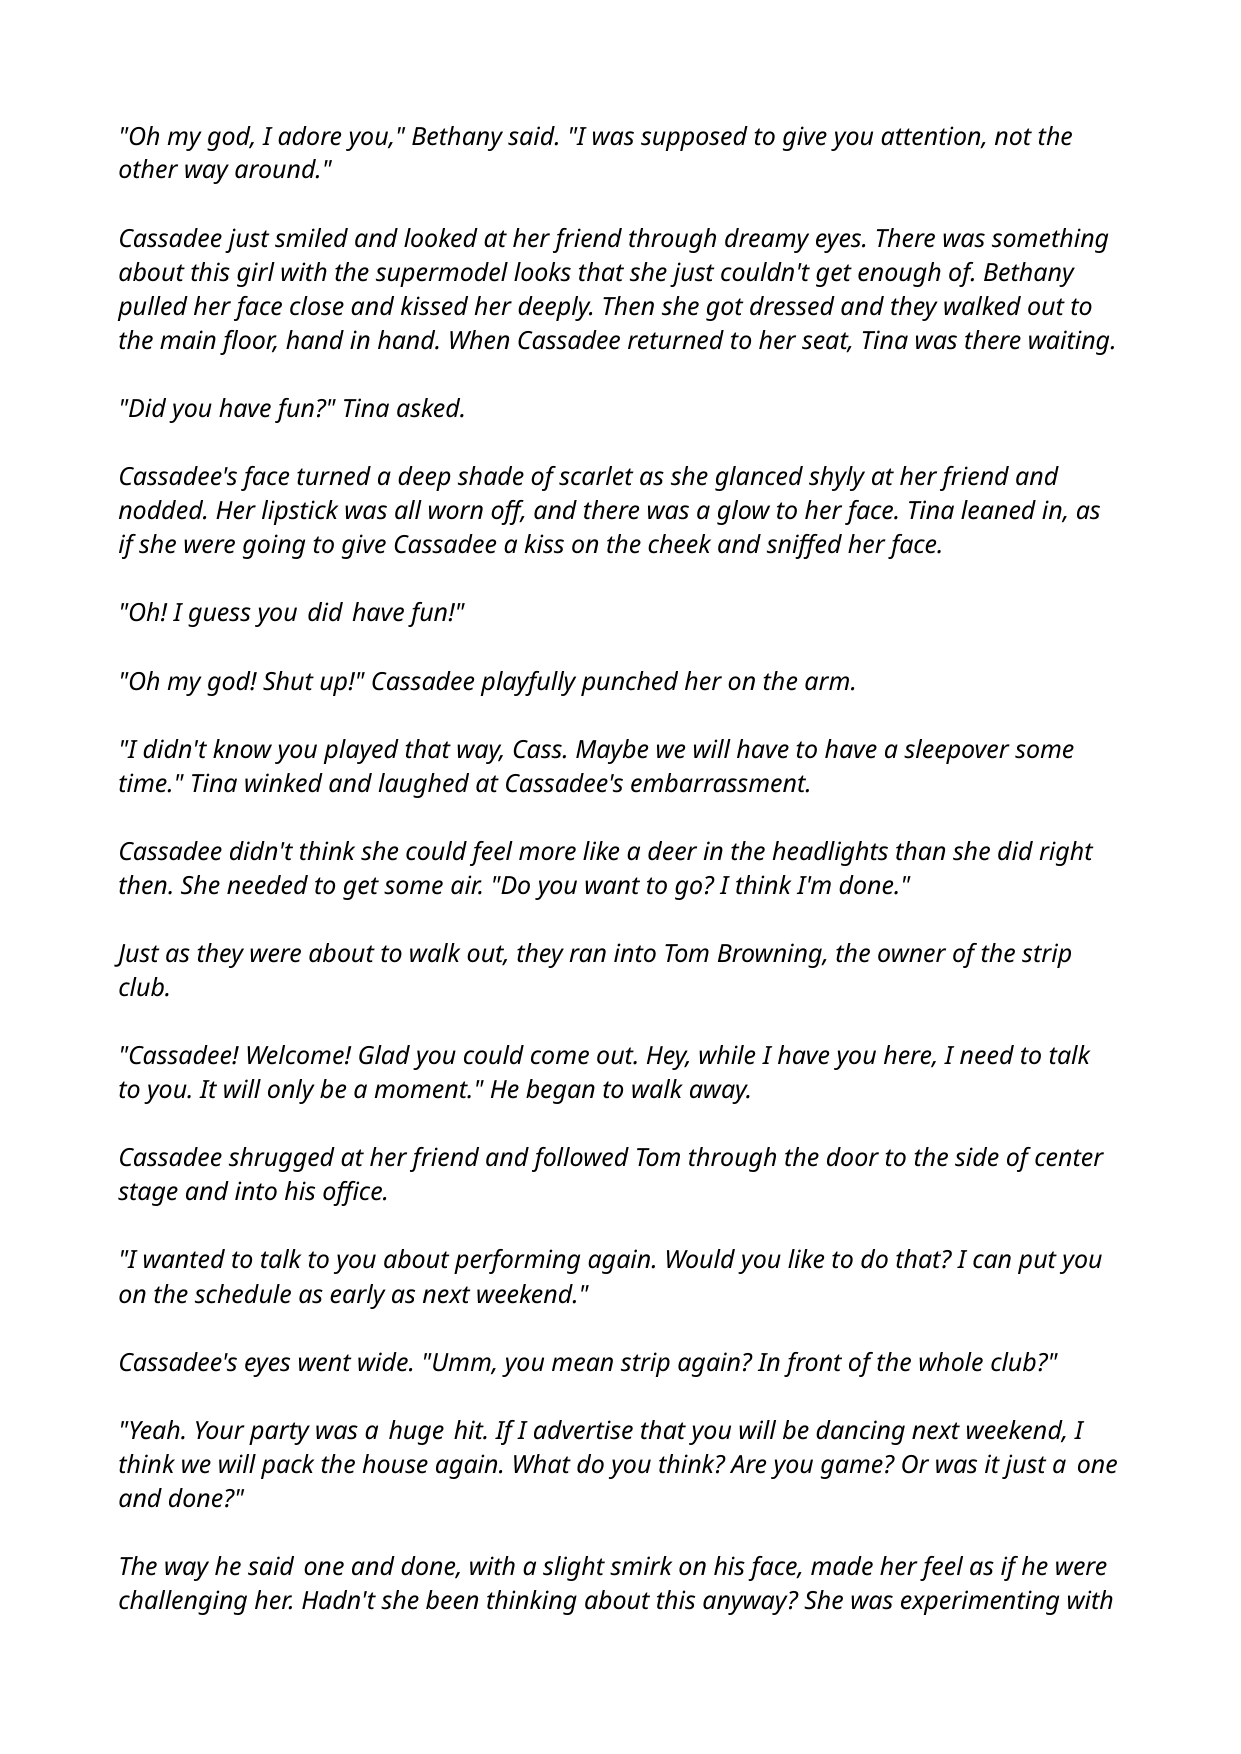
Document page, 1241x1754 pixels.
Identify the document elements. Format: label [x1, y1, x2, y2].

text [118, 118, 1122, 1617]
